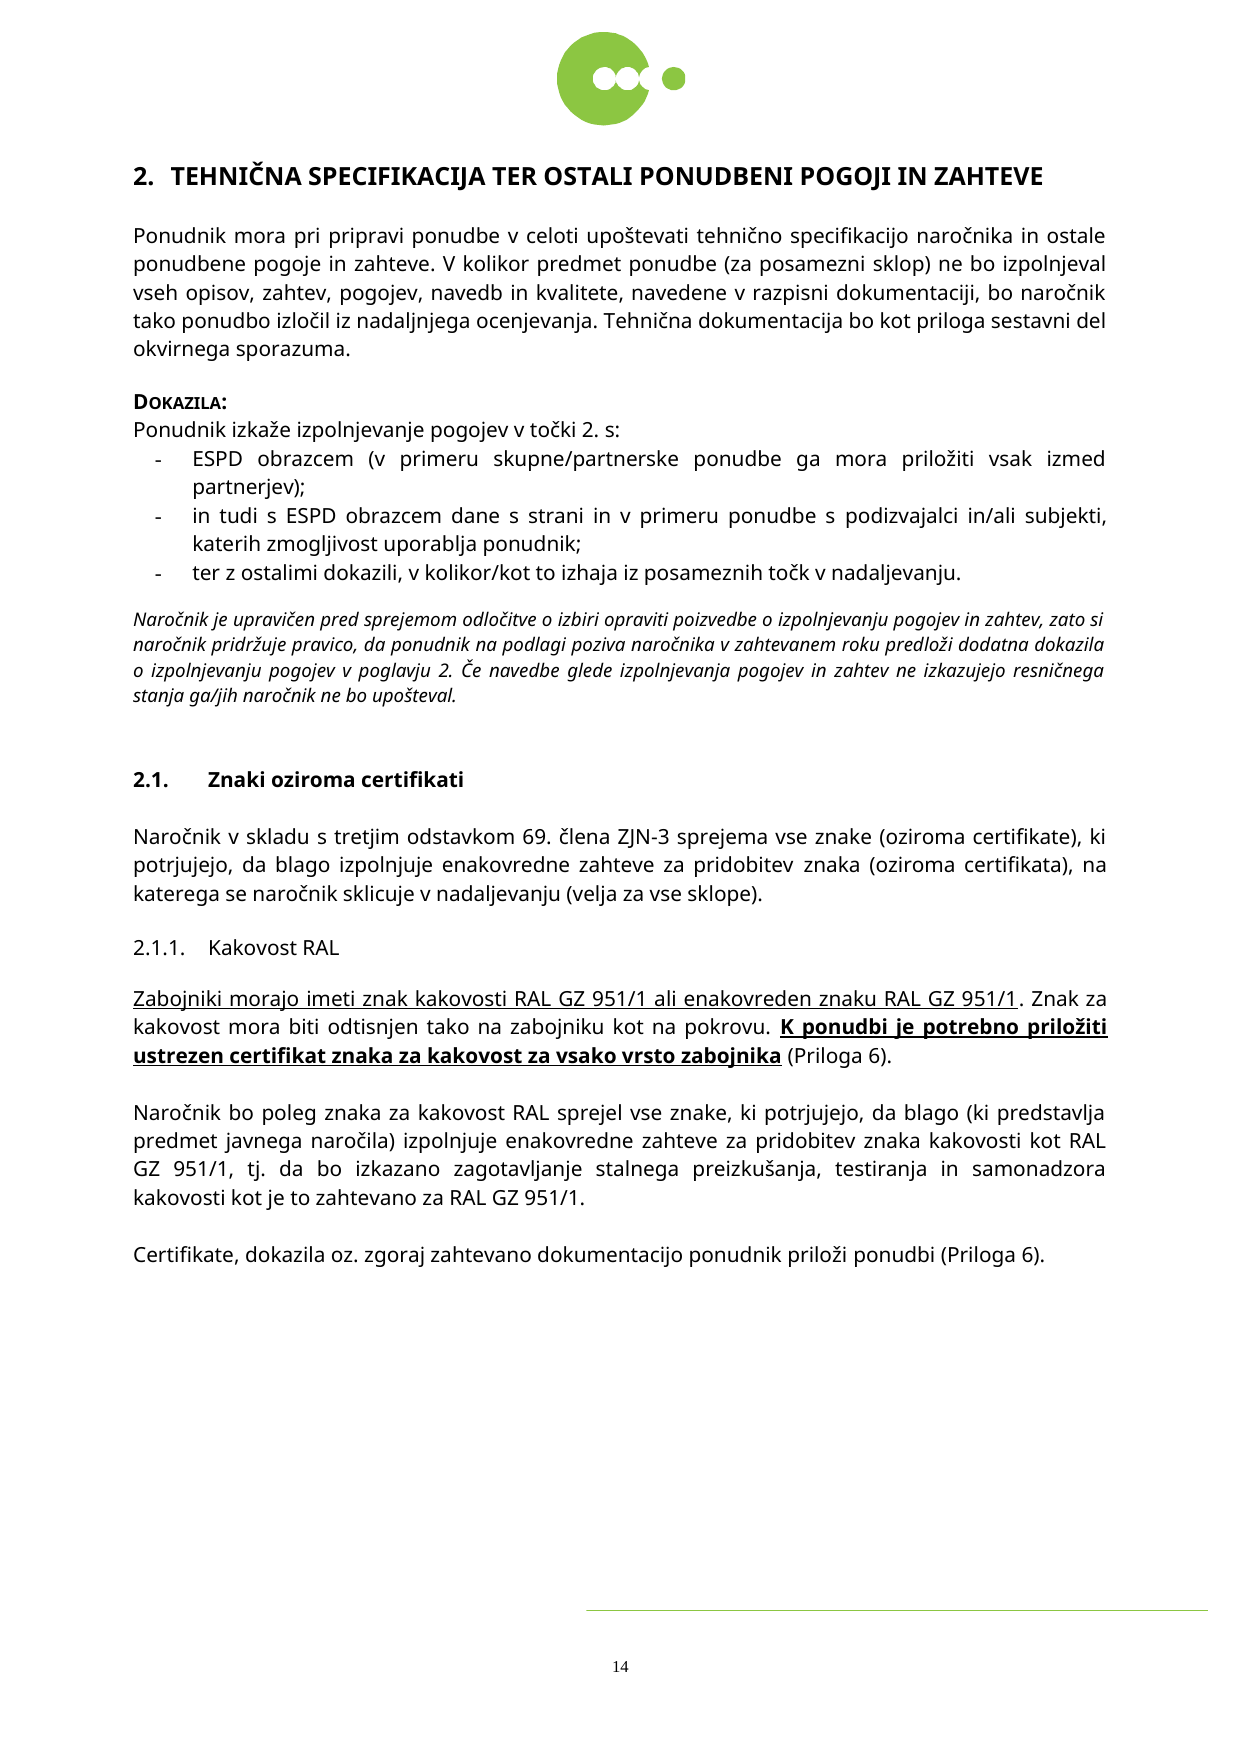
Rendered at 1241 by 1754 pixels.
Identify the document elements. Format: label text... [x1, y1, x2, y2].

text Zabojniki morajo imeti znak kakovosti RAL GZ 951/1 ali enakovreden znaku RAL GZ 951/1. Znak za kakovost mora biti odtisnjen tako na zabojniku kot na pokrovu. K ponudbi je potrebno priložiti ustrezen certifikat znaka za kakovost za vsako vrsto zabojnika (Priloga 6). [133, 984, 1107, 1069]
list ESPD obrazcem (v primeru skupne/partnerske ponudbe ga mora priložiti vsak izmed partnerjev); [154, 444, 1107, 501]
list Znaki oziroma certifikati [133, 765, 1107, 793]
list in tudi s ESPD obrazcem dane s strani in v primeru ponudbe s podizvajalci in/ali subjekti, katerih zmogljivost uporablja ponudnik; [154, 501, 1107, 558]
list TEHNIČNA SPECIFIKACIJA TER OSTALI PONUDBENI POGOJI IN ZAHTEVE [133, 158, 1107, 192]
text Naročnik je upravičen pred sprejemom odločitve o izbiri opraviti poizvedbe o izpolnjevanju pogojev in zahtev, zato si naročnik pridržuje pravico, da ponudnik na podlagi poziva naročnika v zahtevanem roku predloži dodatna dokazila o izpolnjevanju pogojev v poglavju 2. Če navedbe glede izpolnjevanja pogojev in zahtev ne izkazujejo resničnega stanja ga/jih naročnik ne bo upošteval. [133, 606, 1107, 708]
text Dokazila: [133, 387, 1107, 416]
text Ponudnik mora pri pripravi ponudbe v celoti upoštevati tehnično specifikacijo naročnika in ostale ponudbene pogoje in zahteve. V kolikor predmet ponudbe (za posamezni sklop) ne bo izpolnjeval vseh opisov, zahtev, pogojev, navedb in kvalitete, navedene v razpisni dokumentaciji, bo naročnik tako ponudbo izločil iz nadaljnjega ocenjevanja. Tehnična dokumentacija bo kot priloga sestavni del okvirnega sporazuma. [133, 221, 1107, 363]
text Ponudnik izkaže izpolnjevanje pogojev v točki 2. s: [133, 416, 1107, 444]
text Naročnik v skladu s tretjim odstavkom 69. člena ZJN-3 sprejema vse znake (oziroma certifikate), ki potrjujejo, da blago izpolnjuje enakovredne zahteve za pridobitev znaka (oziroma certifikata), na katerega se naročnik sklicuje v nadaljevanju (velja za vse sklope). [133, 822, 1107, 907]
list Kakovost RAL [133, 933, 1107, 961]
list ter z ostalimi dokazili, v kolikor/kot to izhaja iz posameznih točk v nadaljevanju. [154, 558, 1107, 586]
text Naročnik bo poleg znaka za kakovost RAL sprejel vse znake, ki potrjujejo, da blago (ki predstavlja predmet javnega naročila) izpolnjuje enakovredne zahteve za pridobitev znaka kakovosti kot RAL GZ 951/1, tj. da bo izkazano zagotavljanje stalnega preizkušanja, testiranja in samonadzora kakovosti kot je to zahtevano za RAL GZ 951/1. [133, 1098, 1107, 1211]
text Certifikate, dokazila oz. zgoraj zahtevano dokumentacijo ponudnik priloži ponudbi (Priloga 6). [133, 1240, 1107, 1268]
